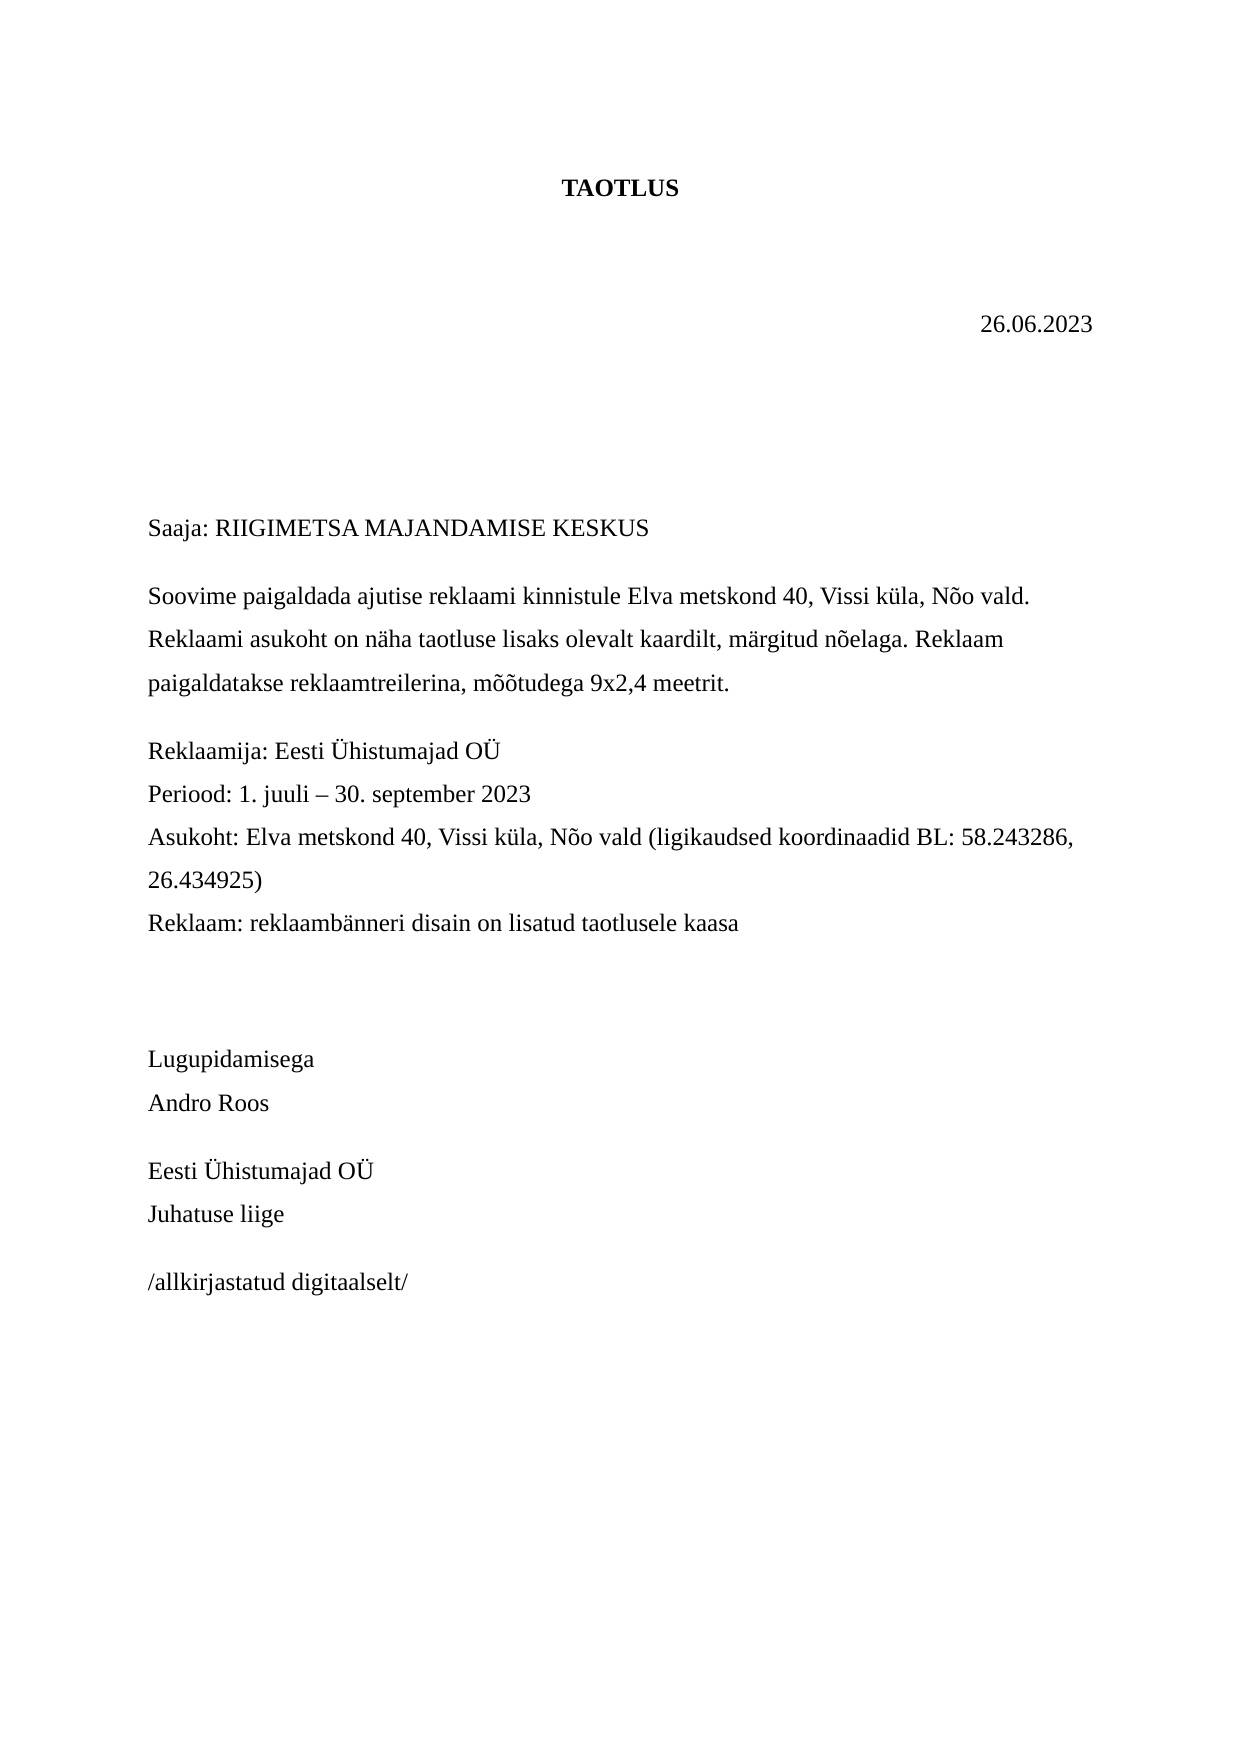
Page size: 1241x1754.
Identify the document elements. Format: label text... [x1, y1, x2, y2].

text /allkirjastatud digitaalselt/ [148, 1267, 1093, 1296]
text Lugupidamisega Andro Roos [148, 1044, 1093, 1116]
text Saaja: RIIGIMETSA MAJANDAMISE KESKUS [148, 513, 1093, 542]
text Soovime paigaldada ajutise reklaami kinnistule Elva metskond 40, Vissi küla, Nõo vald. Reklaami asukoht on näha taotluse lisaks olevalt kaardilt, märgitud nõelaga. Reklaam paigaldatakse reklaamtreilerina, mõõtudega 9x2,4 meetrit. [148, 581, 1093, 696]
text TAOTLUS [148, 173, 1093, 201]
text 26.06.2023 [148, 309, 1093, 338]
text Reklaamija: Eesti Ühistumajad OÜ Periood: 1. juuli – 30. september 2023 Asukoht: Elva metskond 40, Vissi küla, Nõo vald (ligikaudsed koordinaadid BL: 58.243286, 26.434925) Reklaam: reklaambänneri disain on lisatud taotlusele kaasa [148, 736, 1093, 937]
text Eesti Ühistumajad OÜ Juhatuse liige [148, 1156, 1093, 1228]
